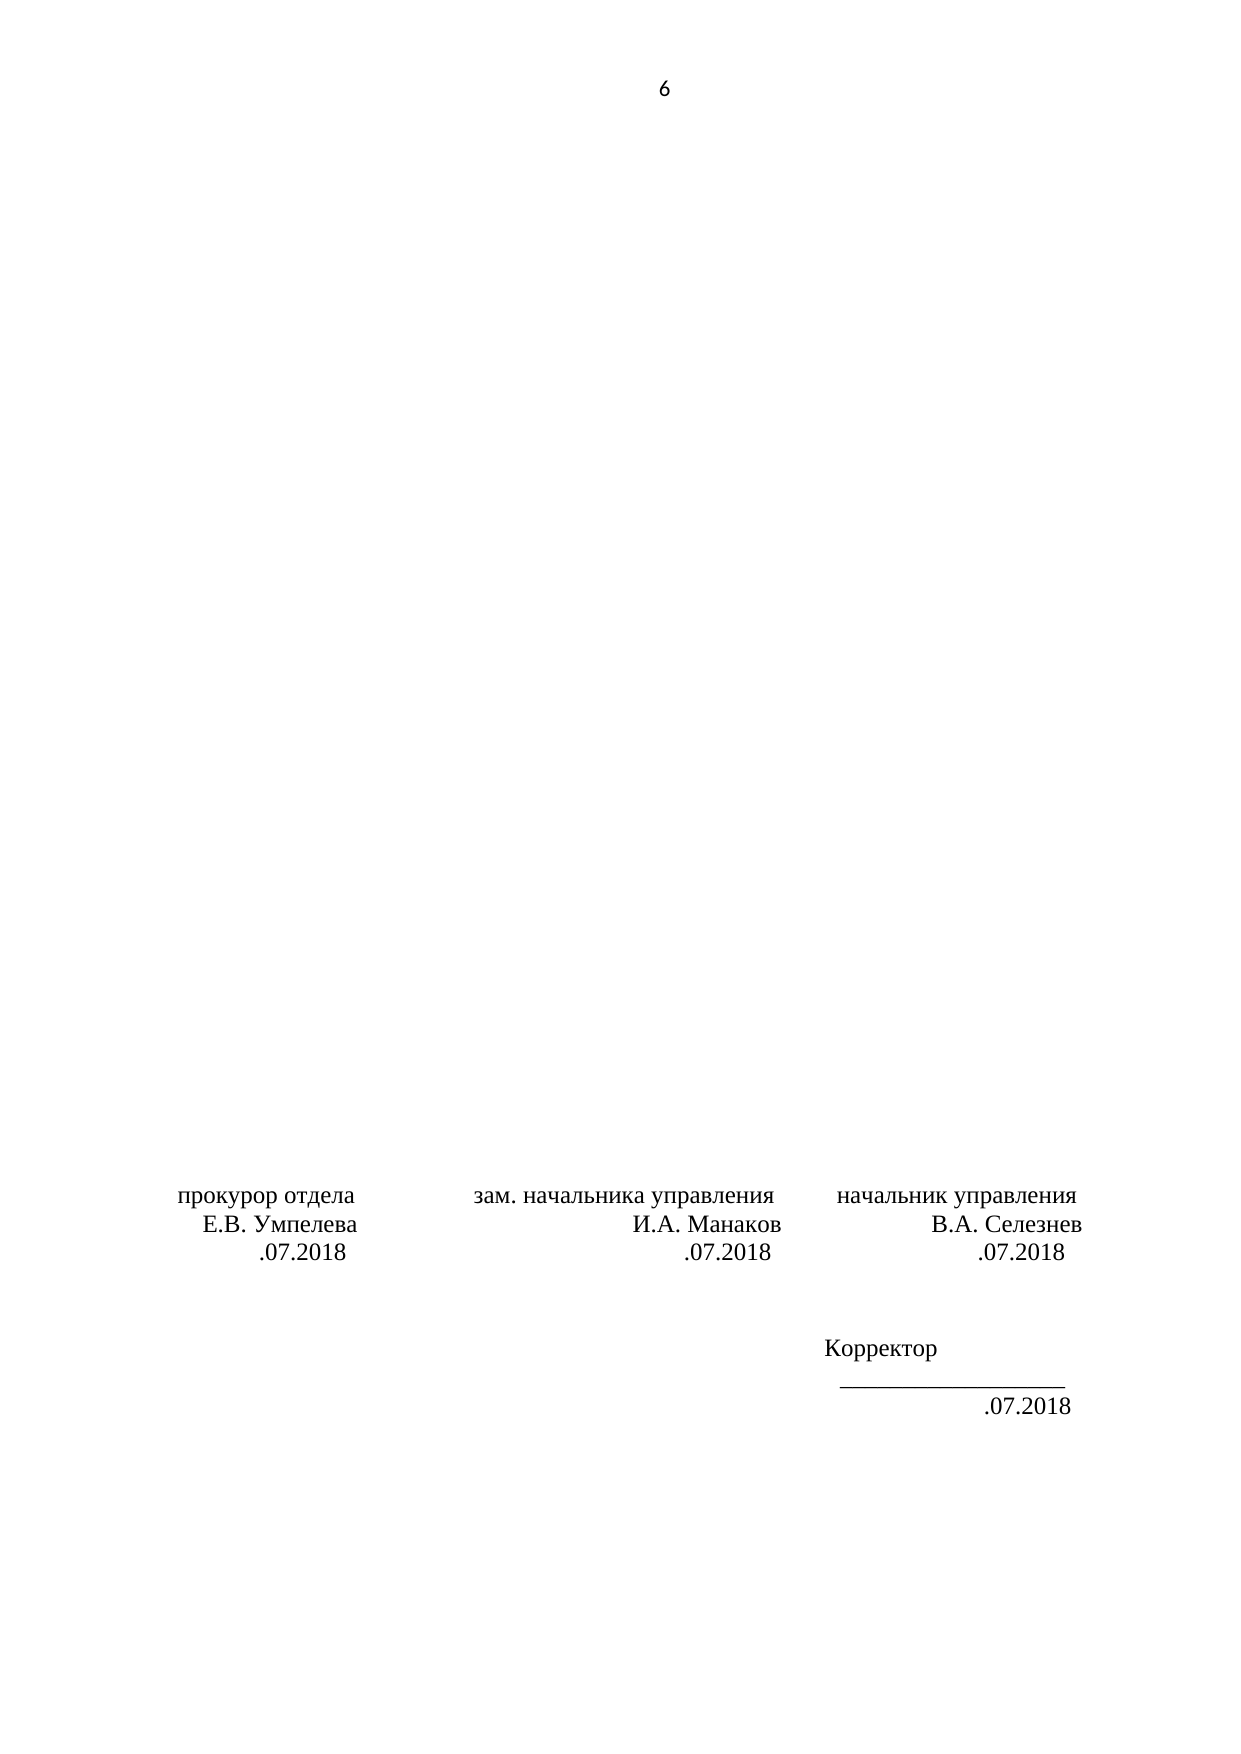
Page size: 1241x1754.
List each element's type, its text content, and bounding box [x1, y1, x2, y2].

text __________________ [177, 1362, 1152, 1391]
text .07.2018 [177, 1391, 1152, 1419]
text .07.2018 .07.2018 .07.2018 [177, 1237, 1152, 1266]
text Е.В. Умпелева И.А. Манаков В.А. Селезнев [177, 1209, 1152, 1237]
text прокурор отдела зам. начальника управления начальник управления [177, 1180, 1152, 1209]
text Корректор [177, 1333, 1152, 1362]
